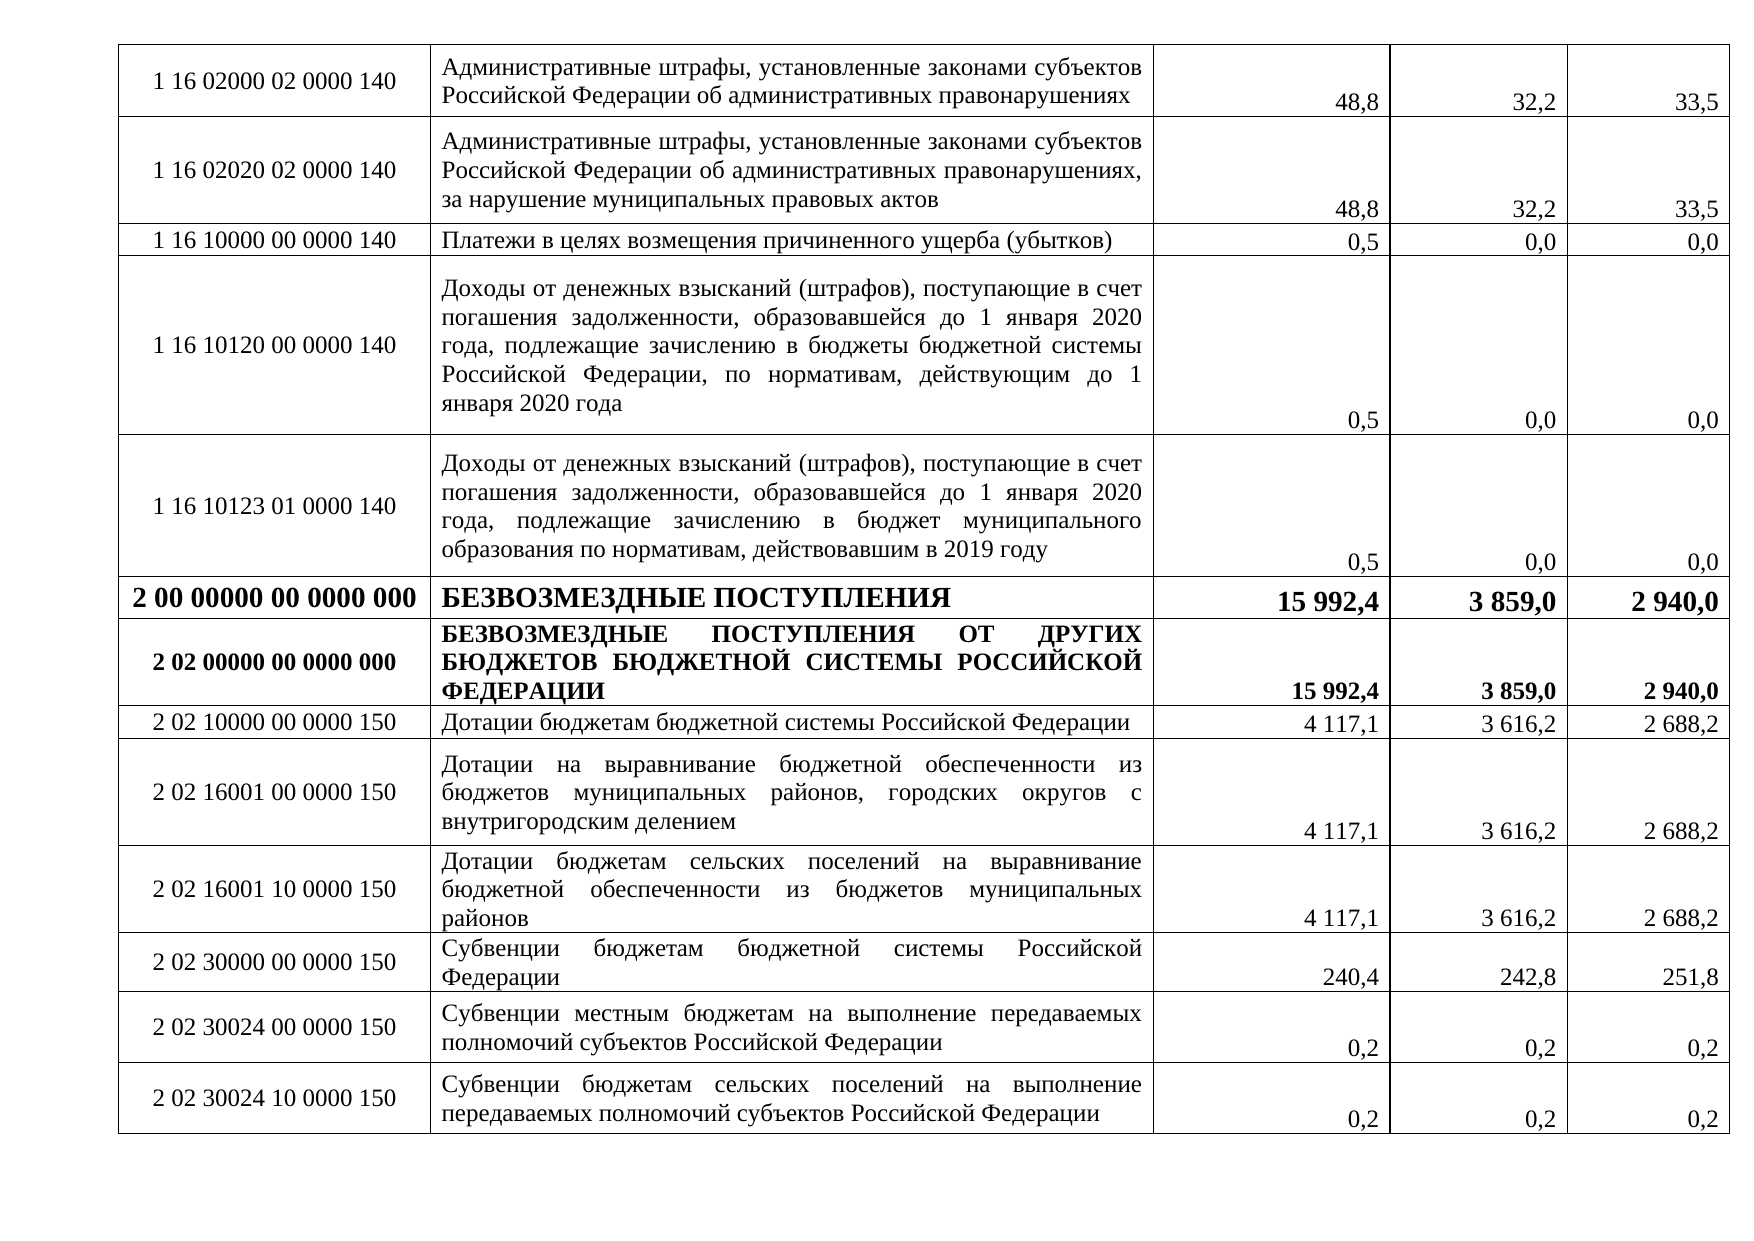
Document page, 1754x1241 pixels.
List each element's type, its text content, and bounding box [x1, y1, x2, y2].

table_cell 3 859,0 [1391, 577, 1567, 618]
table_cell 242,8 [1391, 933, 1567, 991]
table_cell 0,5 [1154, 435, 1389, 576]
table_cell Административные штрафы, установленные законами субъектов Российской Федерации об административных правонарушениях [431, 45, 1153, 116]
table_cell 2 02 16001 10 0000 150 [119, 846, 430, 932]
table_cell 0,5 [1154, 256, 1389, 433]
table_cell 0,0 [1568, 224, 1729, 255]
table_cell Административные штрафы, установленные законами субъектов Российской Федерации об административных правонарушениях, за нарушение муниципальных правовых актов [431, 117, 1153, 223]
table_cell 2 940,0 [1568, 619, 1729, 705]
table_cell Дотации бюджетам бюджетной системы Российской Федерации [431, 706, 1153, 738]
table_cell 0,2 [1391, 992, 1567, 1062]
table_cell 3 616,2 [1391, 706, 1567, 738]
table_cell 48,8 [1154, 45, 1389, 116]
table_cell 2 02 16001 00 0000 150 [119, 739, 430, 845]
table_cell Платежи в целях возмещения причиненного ущерба (убытков) [431, 224, 1153, 255]
table_cell 1 16 10123 01 0000 140 [119, 435, 430, 576]
table_cell 4 117,1 [1154, 846, 1389, 932]
table_cell 2 02 30024 10 0000 150 [119, 1063, 430, 1133]
table_cell 2 02 30024 00 0000 150 [119, 992, 430, 1062]
table_cell 3 616,2 [1391, 739, 1567, 845]
table_cell 2 00 00000 00 0000 000 [119, 577, 430, 618]
table_cell 0,5 [1154, 224, 1389, 255]
table_cell 0,2 [1154, 1063, 1389, 1133]
table_cell 0,0 [1568, 435, 1729, 576]
table_cell 0,0 [1568, 256, 1729, 433]
table_cell 0,2 [1568, 992, 1729, 1062]
table_cell Субвенции бюджетам сельских поселений на выполнение передаваемых полномочий субъектов Российской Федерации [431, 1063, 1153, 1133]
table_cell Дотации бюджетам сельских поселений на выравнивание бюджетной обеспеченности из бюджетов муниципальных районов [431, 846, 1153, 932]
table_cell 3 616,2 [1391, 846, 1567, 932]
table_cell 1 16 10120 00 0000 140 [119, 256, 430, 433]
table_cell 2 940,0 [1568, 577, 1729, 618]
table_cell 0,2 [1391, 1063, 1567, 1133]
table_cell Доходы от денежных взысканий (штрафов), поступающие в счет погашения задолженности, образовавшейся до 1 января 2020 года, подлежащие зачислению в бюджеты бюджетной системы Российской Федерации, по нормативам, действующим до 1 января 2020 года [431, 256, 1153, 433]
table_cell 0,0 [1391, 256, 1567, 433]
table_cell 0,0 [1391, 435, 1567, 576]
table_cell 240,4 [1154, 933, 1389, 991]
table_cell Дотации на выравнивание бюджетной обеспеченности из бюджетов муниципальных районов, городских округов с внутригородским делением [431, 739, 1153, 845]
table_cell 2 02 10000 00 0000 150 [119, 706, 430, 738]
table_cell 3 859,0 [1391, 619, 1567, 705]
table_cell 0,0 [1391, 224, 1567, 255]
table_cell Доходы от денежных взысканий (штрафов), поступающие в счет погашения задолженности, образовавшейся до 1 января 2020 года, подлежащие зачислению в бюджет муниципального образования по нормативам, действовавшим в 2019 году [431, 435, 1153, 576]
table_cell 48,8 [1154, 117, 1389, 223]
table_cell 2 688,2 [1568, 846, 1729, 932]
table_cell Субвенции местным бюджетам на выполнение передаваемых полномочий субъектов Российской Федерации [431, 992, 1153, 1062]
table_cell 1 16 02000 02 0000 140 [119, 45, 430, 116]
table_cell 2 688,2 [1568, 739, 1729, 845]
table_cell 4 117,1 [1154, 706, 1389, 738]
table_cell 251,8 [1568, 933, 1729, 991]
table_cell 2 02 30000 00 0000 150 [119, 933, 430, 991]
table_cell 4 117,1 [1154, 739, 1389, 845]
table_cell 1 16 02020 02 0000 140 [119, 117, 430, 223]
table_cell БЕЗВОЗМЕЗДНЫЕ ПОСТУПЛЕНИЯ [431, 577, 1153, 618]
table_cell 0,2 [1568, 1063, 1729, 1133]
table_cell 1 16 10000 00 0000 140 [119, 224, 430, 255]
table_cell 0,2 [1154, 992, 1389, 1062]
table_cell 2 688,2 [1568, 706, 1729, 738]
table_cell Субвенции бюджетам бюджетной системы Российской Федерации [431, 933, 1153, 991]
table_cell 2 02 00000 00 0000 000 [119, 619, 430, 705]
table_cell БЕЗВОЗМЕЗДНЫЕ ПОСТУПЛЕНИЯ ОТ ДРУГИХ БЮДЖЕТОВ БЮДЖЕТНОЙ СИСТЕМЫ РОССИЙСКОЙ ФЕДЕРАЦИИ [431, 619, 1153, 705]
table_cell 15 992,4 [1154, 619, 1389, 705]
table_cell 15 992,4 [1154, 577, 1389, 618]
table_cell 33,5 [1568, 45, 1729, 116]
table_cell 32,2 [1391, 45, 1567, 116]
table_cell 33,5 [1568, 117, 1729, 223]
table_cell 32,2 [1391, 117, 1567, 223]
